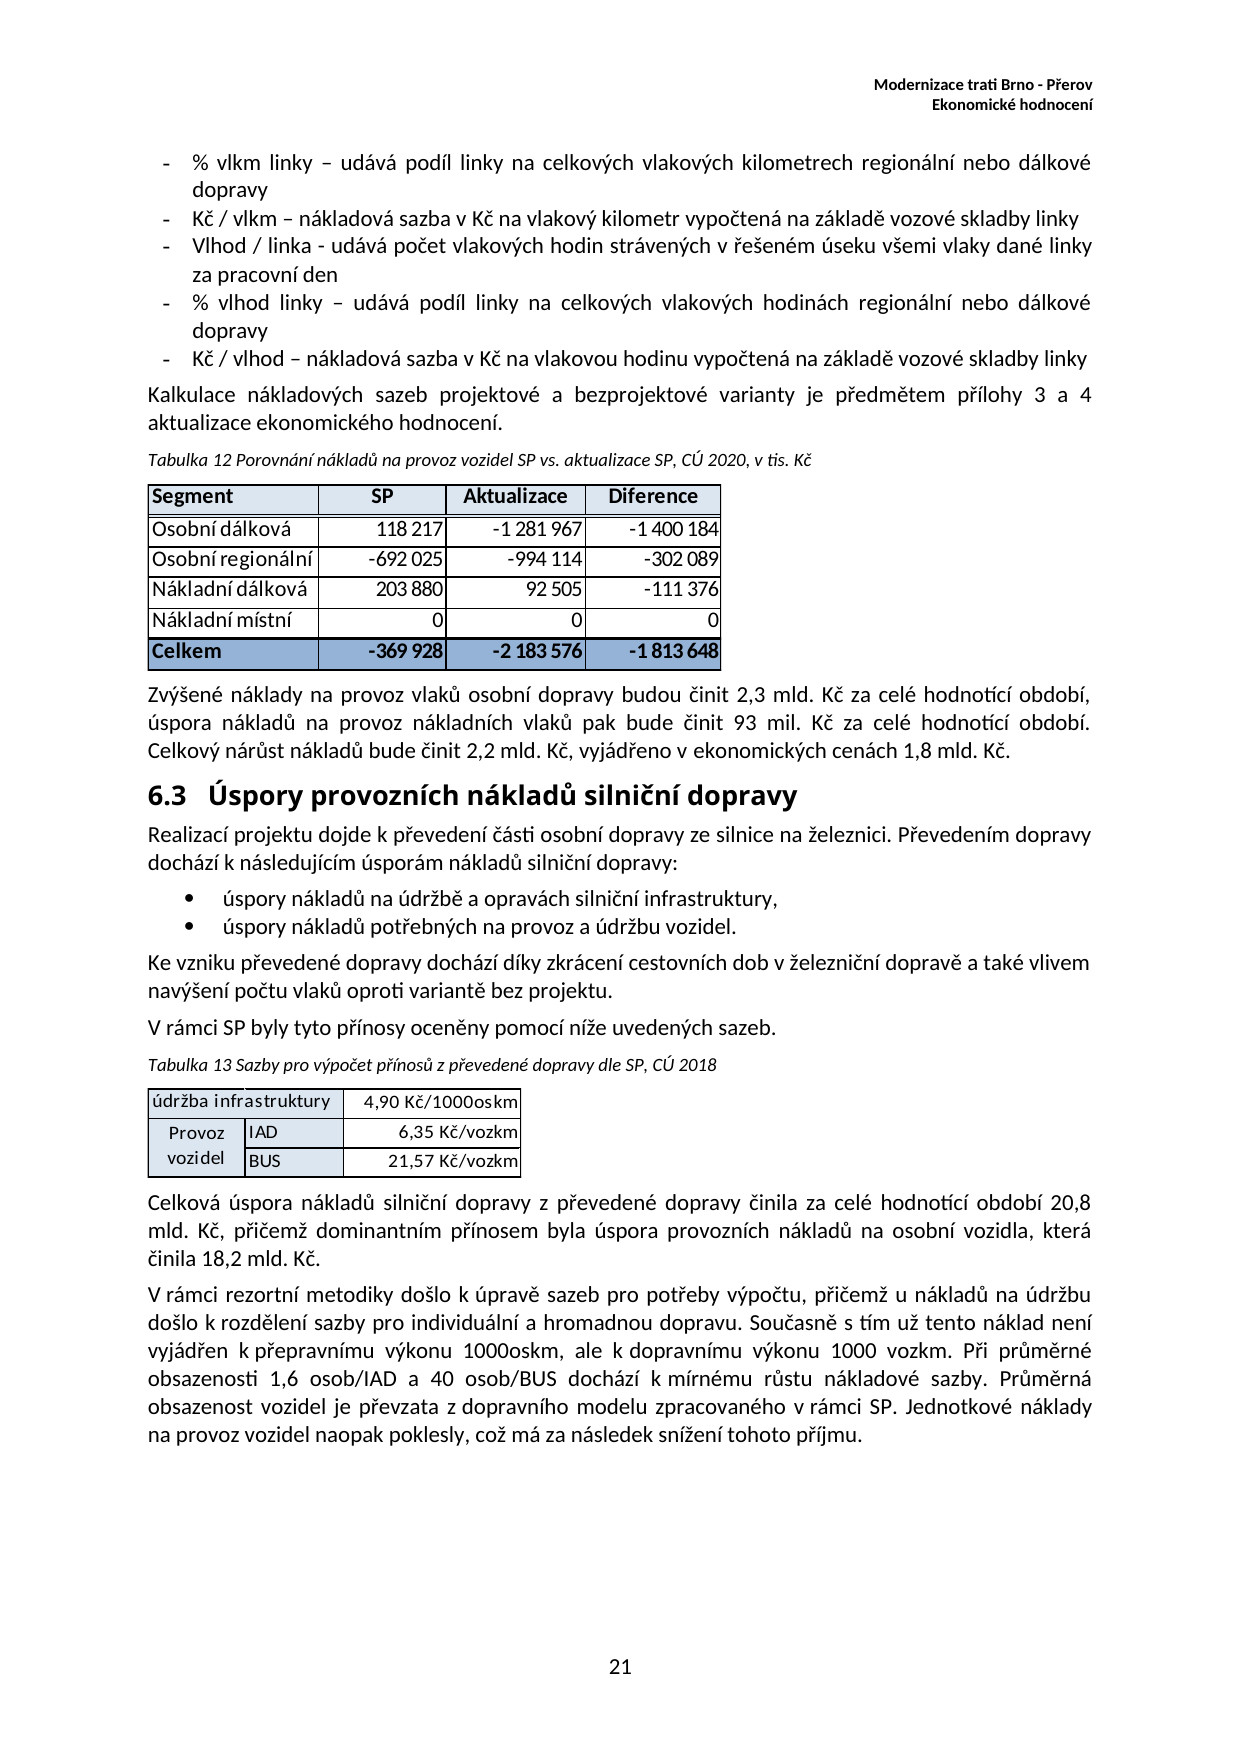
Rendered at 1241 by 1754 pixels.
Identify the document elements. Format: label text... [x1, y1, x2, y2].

list Kč / vlkm – nákladová sazba v Kč na vlakový kilometr vypočtená na základě vozové skladby linky [162, 204, 1093, 232]
list Kč / vlhod – nákladová sazba v Kč na vlakovou hodinu vypočtená na základě vozové skladby linky [162, 344, 1093, 372]
list úspory nákladů na údržbě a opravách silniční infrastruktury, [185, 884, 1093, 912]
list % vlhod linky – udává podíl linky na celkových vlakových hodinách regionální nebo dálkové dopravy [162, 288, 1093, 344]
text Ke vzniku převedené dopravy dochází díky zkrácení cestovních dob v železniční dopravě a také vlivem navýšení počtu vlaků oproti variantě bez projektu. [148, 948, 1093, 1004]
list úspory nákladů potřebných na provoz a údržbu vozidel. [185, 912, 1093, 940]
text Celková úspora nákladů silniční dopravy z převedené dopravy činila za celé hodnotící období 20,8 mld. Kč, přičemž dominantním přínosem byla úspora provozních nákladů na osobní vozidla, která činila 18,2 mld. Kč. [148, 1188, 1093, 1272]
text Realizací projektu dojde k převedení části osobní dopravy ze silnice na železnici. Převedením dopravy dochází k následujícím úsporám nákladů silniční dopravy: [148, 820, 1093, 876]
text V rámci rezortní metodiky došlo k úpravě sazeb pro potřeby výpočtu, přičemž u nákladů na údržbu došlo k rozdělení sazby pro individuální a hromadnou dopravu. Současně s tím už tento náklad není vyjádřen k přepravnímu výkonu 1000oskm, ale k dopravnímu výkonu 1000 vozkm. Při průměrné obsazenosti 1,6 osob/IAD a 40 osob/BUS dochází k mírnému růstu nákladové sazby. Průměrná obsazenost vozidel je převzata z dopravního modelu zpracovaného v rámci SP. Jednotkové náklady na provoz vozidel naopak poklesly, což má za následek snížení tohoto příjmu. [148, 1280, 1093, 1448]
text Kalkulace nákladových sazeb projektové a bezprojektové varianty je předmětem přílohy 3 a 4 aktualizace ekonomického hodnocení. [148, 380, 1093, 436]
text V rámci SP byly tyto přínosy oceněny pomocí níže uvedených sazeb. [148, 1013, 1093, 1041]
text Zvýšené náklady na provoz vlaků osobní dopravy budou činit 2,3 mld. Kč za celé hodnotící období, úspora nákladů na provoz nákladních vlaků pak bude činit 93 mil. Kč za celé hodnotící období. Celkový nárůst nákladů bude činit 2,2 mld. Kč, vyjádřeno v ekonomických cenách 1,8 mld. Kč. [148, 680, 1093, 764]
list % vlkm linky – udává podíl linky na celkových vlakových kilometrech regionální nebo dálkové dopravy [162, 148, 1093, 204]
subtitle Úspory provozních nákladů silniční dopravy [148, 777, 1093, 813]
text Tabulka 12 Porovnání nákladů na provoz vozidel SP vs. aktualizace SP, CÚ 2020, v tis. Kč [148, 449, 1093, 472]
text Tabulka 13 Sazby pro výpočet přínosů z převedené dopravy dle SP, CÚ 2018 [148, 1053, 1093, 1076]
list Vlhod / linka - udává počet vlakových hodin strávených v řešeném úseku všemi vlaky dané linky za pracovní den [162, 232, 1093, 288]
